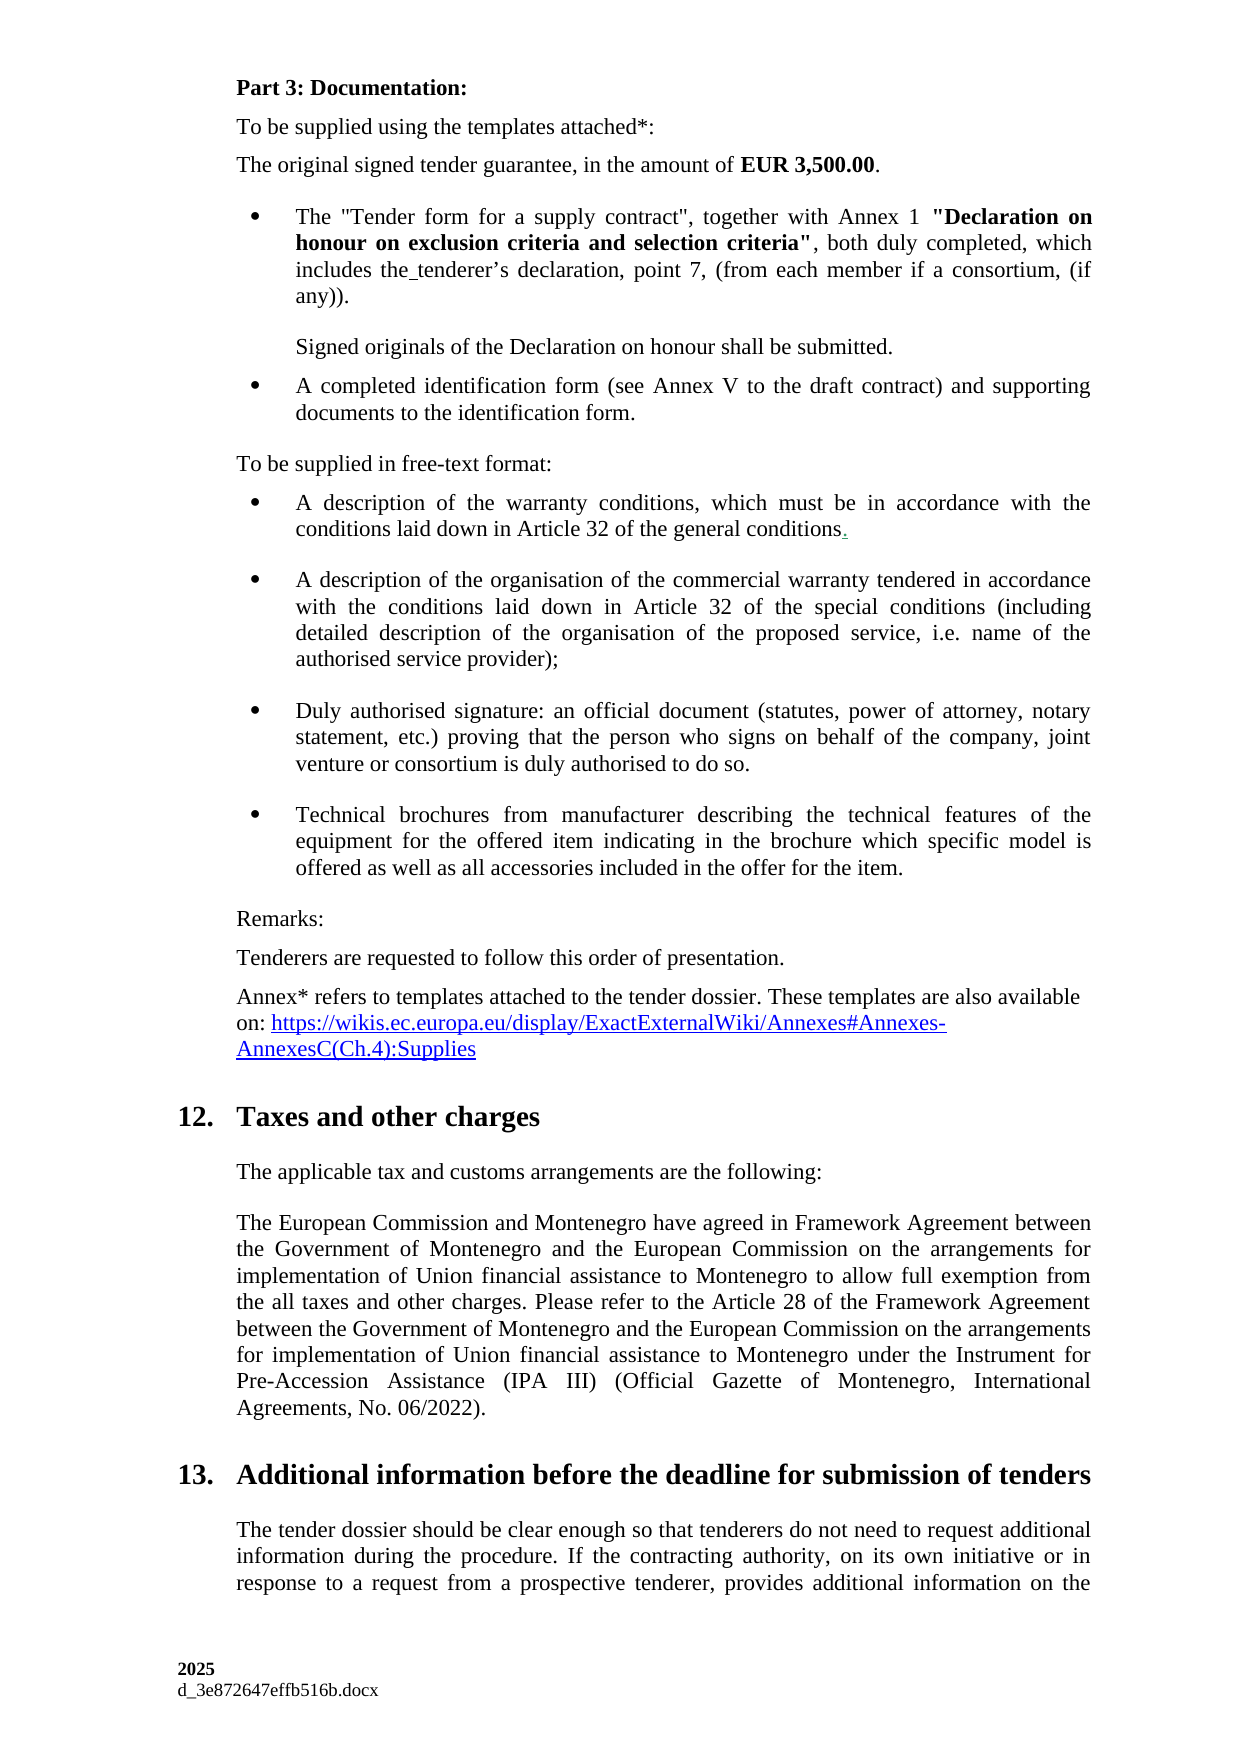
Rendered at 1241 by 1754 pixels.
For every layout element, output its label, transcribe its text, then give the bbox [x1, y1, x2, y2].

list A description of the organisation of the commercial warranty tendered in accordance with the conditions laid down in Article 32 of the special conditions (including detailed description of the organisation of the proposed service, i.e. name of the authorised service provider); [251, 566, 1092, 672]
list The "Tender form for a supply contract", together with Annex 1 "Declaration on honour on exclusion criteria and selection criteria", both duly completed, which includes the tenderer’s declaration, point 7, (from each member if a consortium, (if any)). [251, 203, 1092, 308]
list A completed identification form (see Annex V to the draft contract) and supporting documents to the identification form. [251, 372, 1092, 425]
text The original signed tender guarantee, in the amount of EUR 3,500.00. [236, 152, 1092, 178]
text Tenderers are requested to follow this order of presentation. [236, 944, 1092, 970]
subtitle 12. Taxes and other charges [177, 1099, 1092, 1133]
text Signed originals of the Declaration on honour shall be submitted. [295, 333, 1092, 360]
list A description of the warranty conditions, which must be in accordance with the conditions laid down in Article 32 of the general conditions. [251, 489, 1092, 541]
text Part 3: Documentation: [236, 74, 1092, 100]
text To be supplied in free-text format: [236, 450, 1092, 476]
text The European Commission and Montenegro have agreed in Framework Agreement between the Government of Montenegro and the European Commission on the arrangements for implementation of Union financial assistance to Montenegro to allow full exemption from the all taxes and other charges. Please refer to the Article 28 of the Framework Agreement between the Government of Montenegro and the European Commission on the arrangements for implementation of Union financial assistance to Montenegro under the Instrument for Pre-Accession Assistance (IPA III) (Official Gazette of Montenegro, International Agreements, No. 06/2022). [236, 1209, 1092, 1420]
text Annex* refers to templates attached to the tender dossier. These templates are also available on: https://wikis.ec.europa.eu/display/ExactExternalWiki/Annexes#Annexes-AnnexesC(Ch.4):Supplies [236, 983, 1092, 1062]
subtitle The applicable tax and customs arrangements are the following: [236, 1158, 1092, 1184]
text To be supplied using the templates attached*: [236, 113, 1092, 139]
subtitle 13. Additional information before the deadline for submission of tenders [177, 1457, 1092, 1491]
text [236, 1516, 1092, 1595]
text Remarks: [236, 905, 1092, 931]
list Duly authorised signature: an official document (statutes, power of attorney, notary statement, etc.) proving that the person who signs on behalf of the company, joint venture or consortium is duly authorised to do so. [251, 697, 1092, 776]
list Technical brochures from manufacturer describing the technical features of the equipment for the offered item indicating in the brochure which specific model is offered as well as all accessories included in the offer for the item. [251, 801, 1092, 880]
